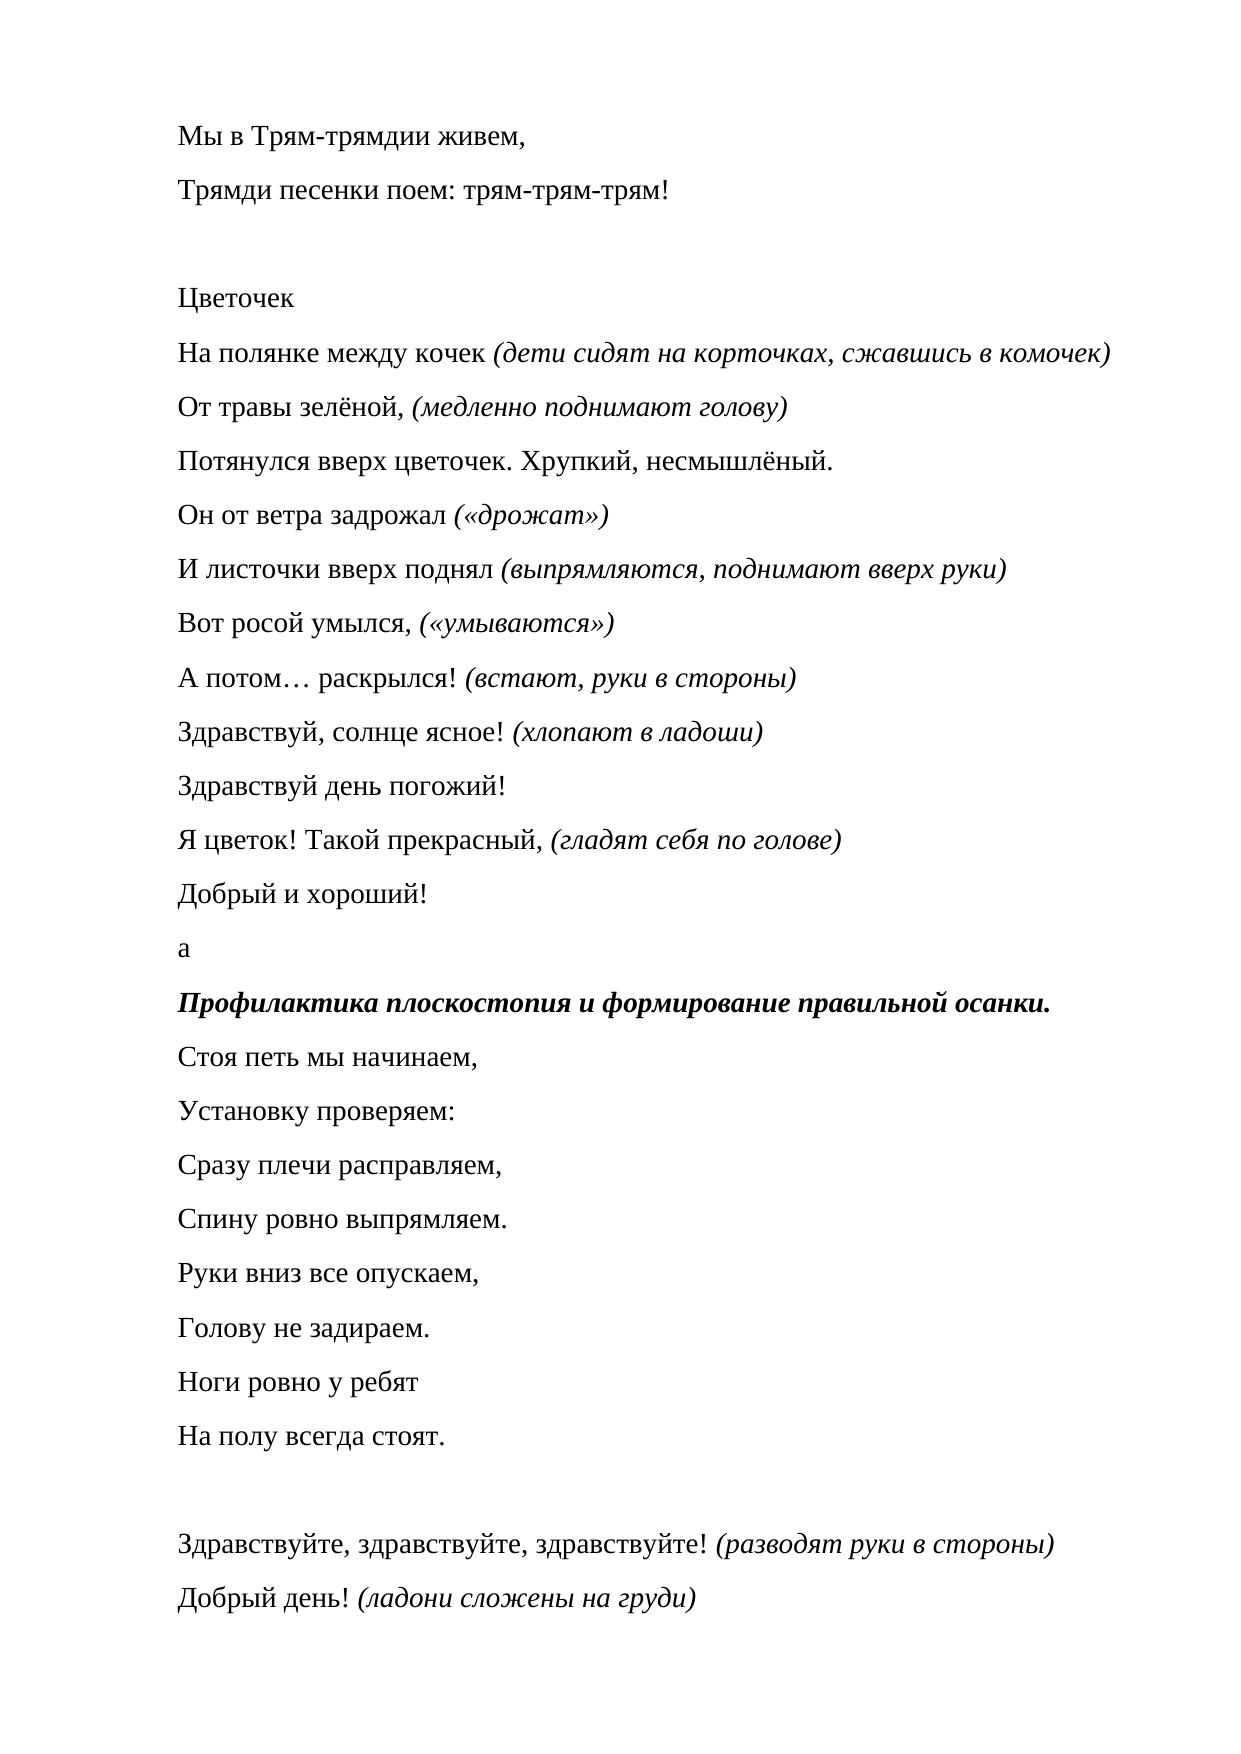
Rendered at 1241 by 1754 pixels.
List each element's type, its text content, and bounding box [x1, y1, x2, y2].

text Спину ровно выпрямляем. [177, 1201, 1152, 1235]
text Цветочек [177, 281, 1152, 314]
text Я цветок! Такой прекрасный, (гладят себя по голове) [177, 822, 1152, 856]
text Руки вниз все опускаем, [177, 1256, 1152, 1289]
text А потом… раскрылся! (встают, руки в стороны) [177, 660, 1152, 693]
text а [177, 931, 1152, 964]
text От травы зелёной, (медленно поднимают голову) [177, 389, 1152, 422]
text Трямди песенки поем: трям-трям-трям! [177, 172, 1152, 206]
text Здравствуйте, здравствуйте, здравствуйте! (разводят руки в стороны) [177, 1526, 1152, 1560]
text Здравствуй день погожий! [177, 768, 1152, 802]
text Мы в Трям-трямдии живем, [177, 118, 1152, 152]
text Вот росой умылся, («умываются») [177, 606, 1152, 639]
text Голову не задираем. [177, 1310, 1152, 1343]
text Здравствуй, солнце ясное! (хлопают в ладоши) [177, 714, 1152, 747]
text На полу всегда стоят. [177, 1418, 1152, 1452]
text Сразу плечи расправляем, [177, 1147, 1152, 1181]
text Профилактика плоскостопия и формирование правильной осанки. [177, 985, 1152, 1018]
text Стоя петь мы начинаем, [177, 1039, 1152, 1072]
text Установку проверяем: [177, 1093, 1152, 1127]
text Потянулся вверх цветочек. Хрупкий, несмышлёный. [177, 443, 1152, 477]
text На полянке между кочек (дети сидят на корточках, сжавшись в комочек) [177, 335, 1152, 368]
text Он от ветра задрожал («дрожат») [177, 497, 1152, 531]
text И листочки вверх поднял (выпрямляются, поднимают вверх руки) [177, 551, 1152, 585]
text Добрый и хороший! [177, 876, 1152, 910]
text Ноги ровно у ребят [177, 1364, 1152, 1397]
text Добрый день! (ладони сложены на груди) [177, 1581, 1152, 1614]
